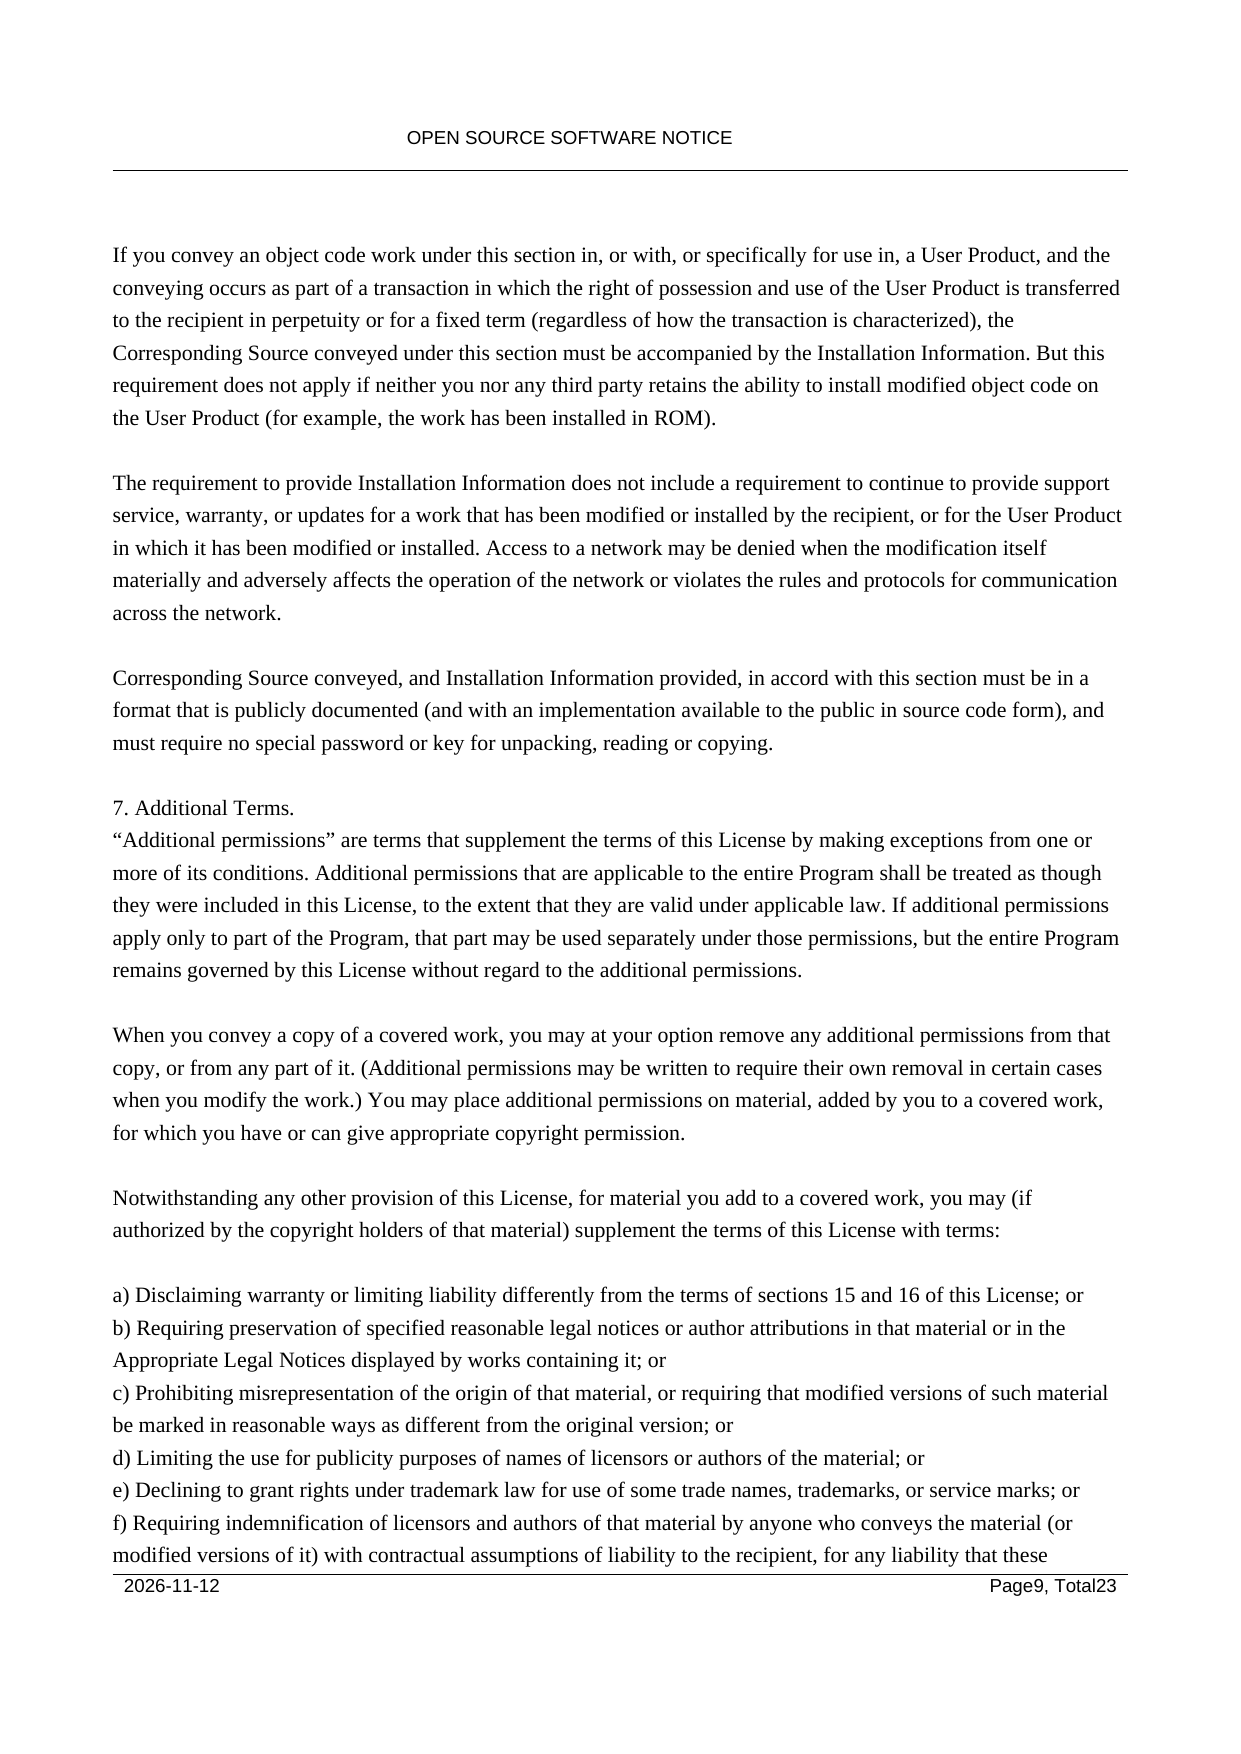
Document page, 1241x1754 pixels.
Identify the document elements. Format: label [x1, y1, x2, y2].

text [112, 206, 1128, 1571]
